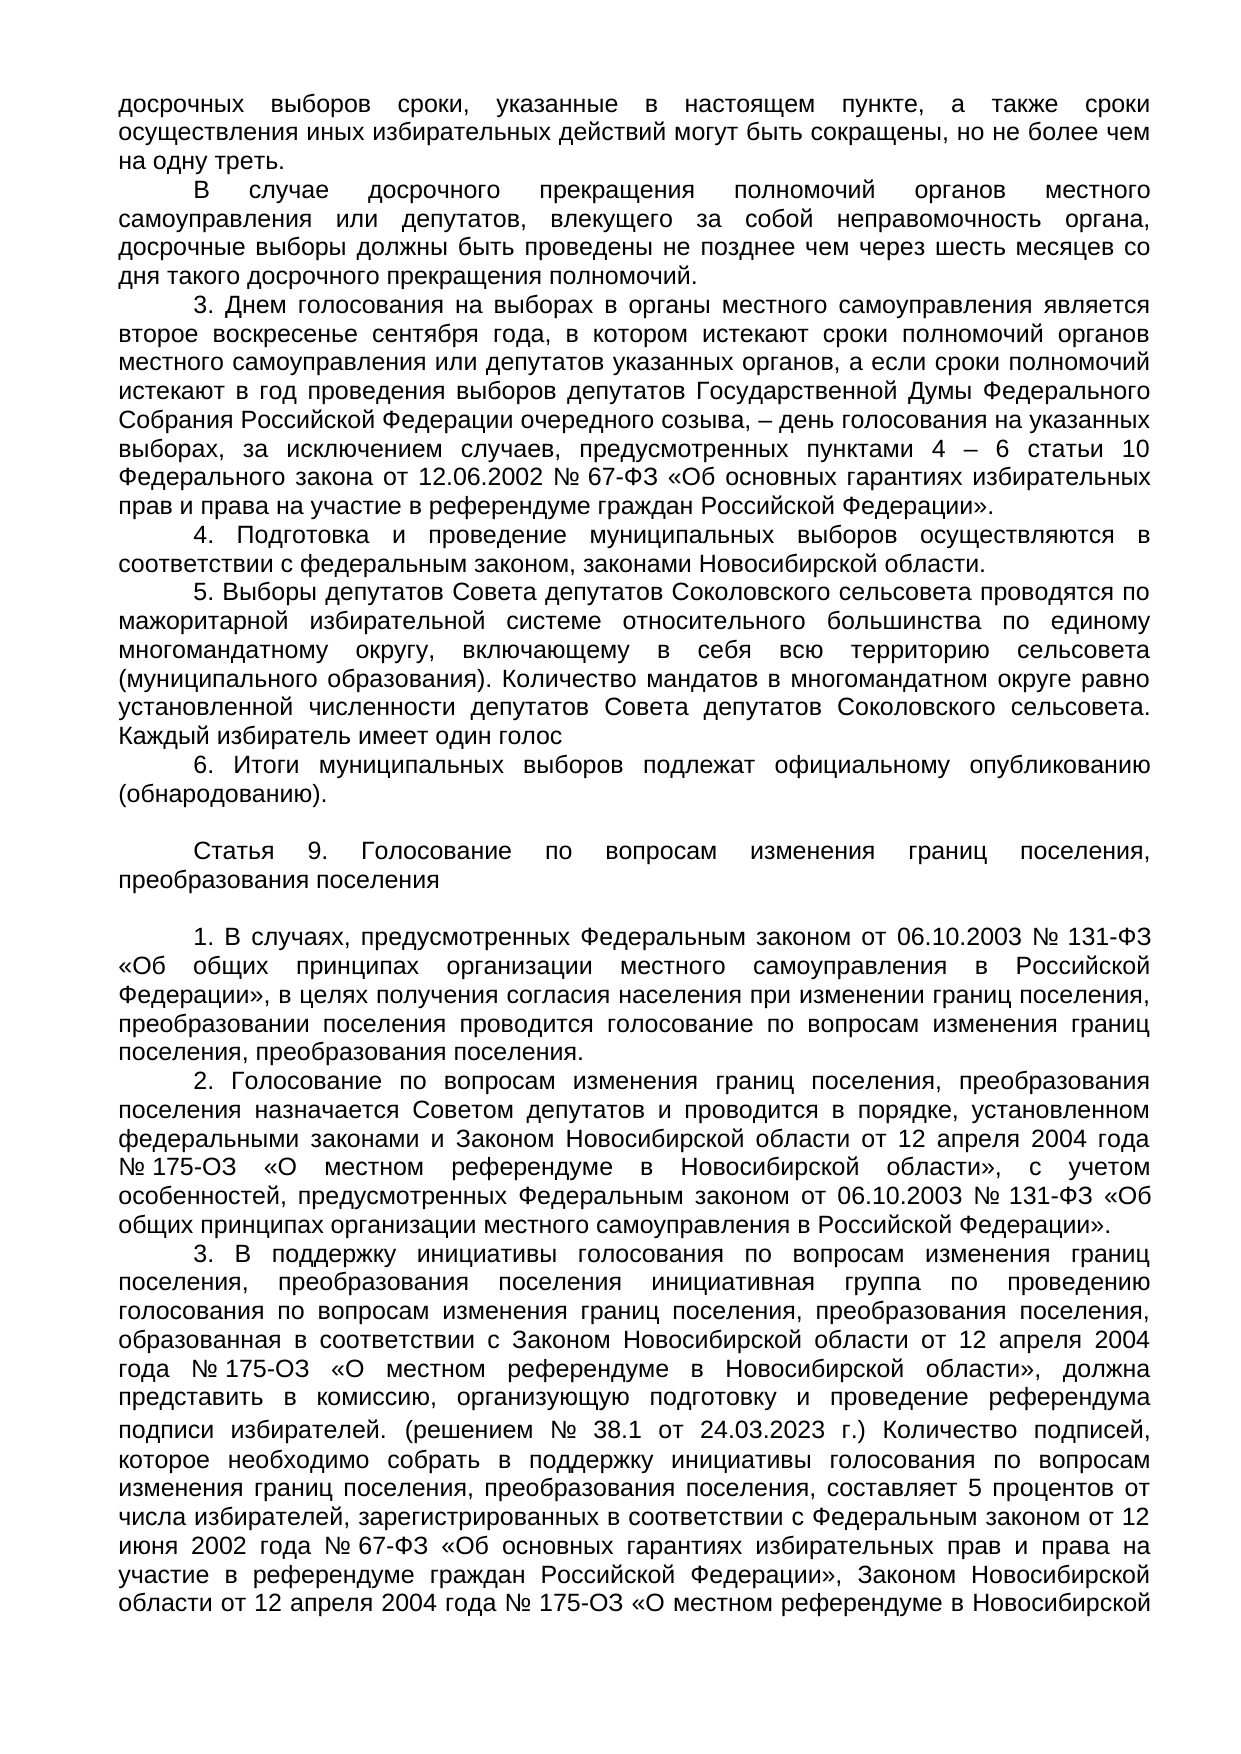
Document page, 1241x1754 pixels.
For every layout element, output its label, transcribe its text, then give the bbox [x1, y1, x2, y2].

text В случае досрочного прекращения полномочий органов местного самоуправления или депутатов, влекущего за собой неправомочность органа, досрочные выборы должны быть проведены не позднее чем через шесть месяцев со дня такого досрочного прекращения полномочий. [118, 175, 1152, 290]
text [118, 89, 1152, 175]
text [118, 1239, 1152, 1617]
text 5. Выборы депутатов Совета депутатов Соколовского сельсовета проводятся по мажоритарной избирательной системе относительного большинства по единому многомандатному округу, включающему в себя всю территорию сельсовета (муниципального образования). Количество мандатов в многомандатном округе равно установленной численности депутатов Совета депутатов Соколовского сельсовета. Каждый избиратель имеет один голос [118, 577, 1152, 750]
text 4. Подготовка и проведение муниципальных выборов осуществляются в соответствии с федеральным законом, законами Новосибирской области. [118, 520, 1152, 577]
text Статья 9. Голосование по вопросам изменения границ поселения, преобразования поселения [118, 836, 1152, 894]
text 6. Итоги муниципальных выборов подлежат официальному опубликованию (обнародованию). [118, 750, 1152, 807]
text 3. Днем голосования на выборах в органы местного самоуправления является второе воскресенье сентября года, в котором истекают сроки полномочий органов местного самоуправления или депутатов указанных органов, а если сроки полномочий истекают в год проведения выборов депутатов Государственной Думы Федерального Собрания Российской Федерации очередного созыва, – день голосования на указанных выборах, за исключением случаев, предусмотренных пунктами 4 – 6 статьи 10 Федерального закона от 12.06.2002 № 67-ФЗ «Об основных гарантиях избирательных прав и права на участие в референдуме граждан Российской Федерации». [118, 290, 1152, 520]
text 2. Голосование по вопросам изменения границ поселения, преобразования поселения назначается Советом депутатов и проводится в порядке, установленном федеральными законами и Законом Новосибирской области от 12 апреля 2004 года № 175-ОЗ «О местном референдуме в Новосибирской области», с учетом особенностей, предусмотренных Федеральным законом от 06.10.2003 № 131-ФЗ «Об общих принципах организации местного самоуправления в Российской Федерации». [118, 1066, 1152, 1239]
text 1. В случаях, предусмотренных Федеральным законом от 06.10.2003 № 131-ФЗ «Об общих принципах организации местного самоуправления в Российской Федерации», в целях получения согласия населения при изменении границ поселения, преобразовании поселения проводится голосование по вопросам изменения границ поселения, преобразования поселения. [118, 922, 1152, 1066]
